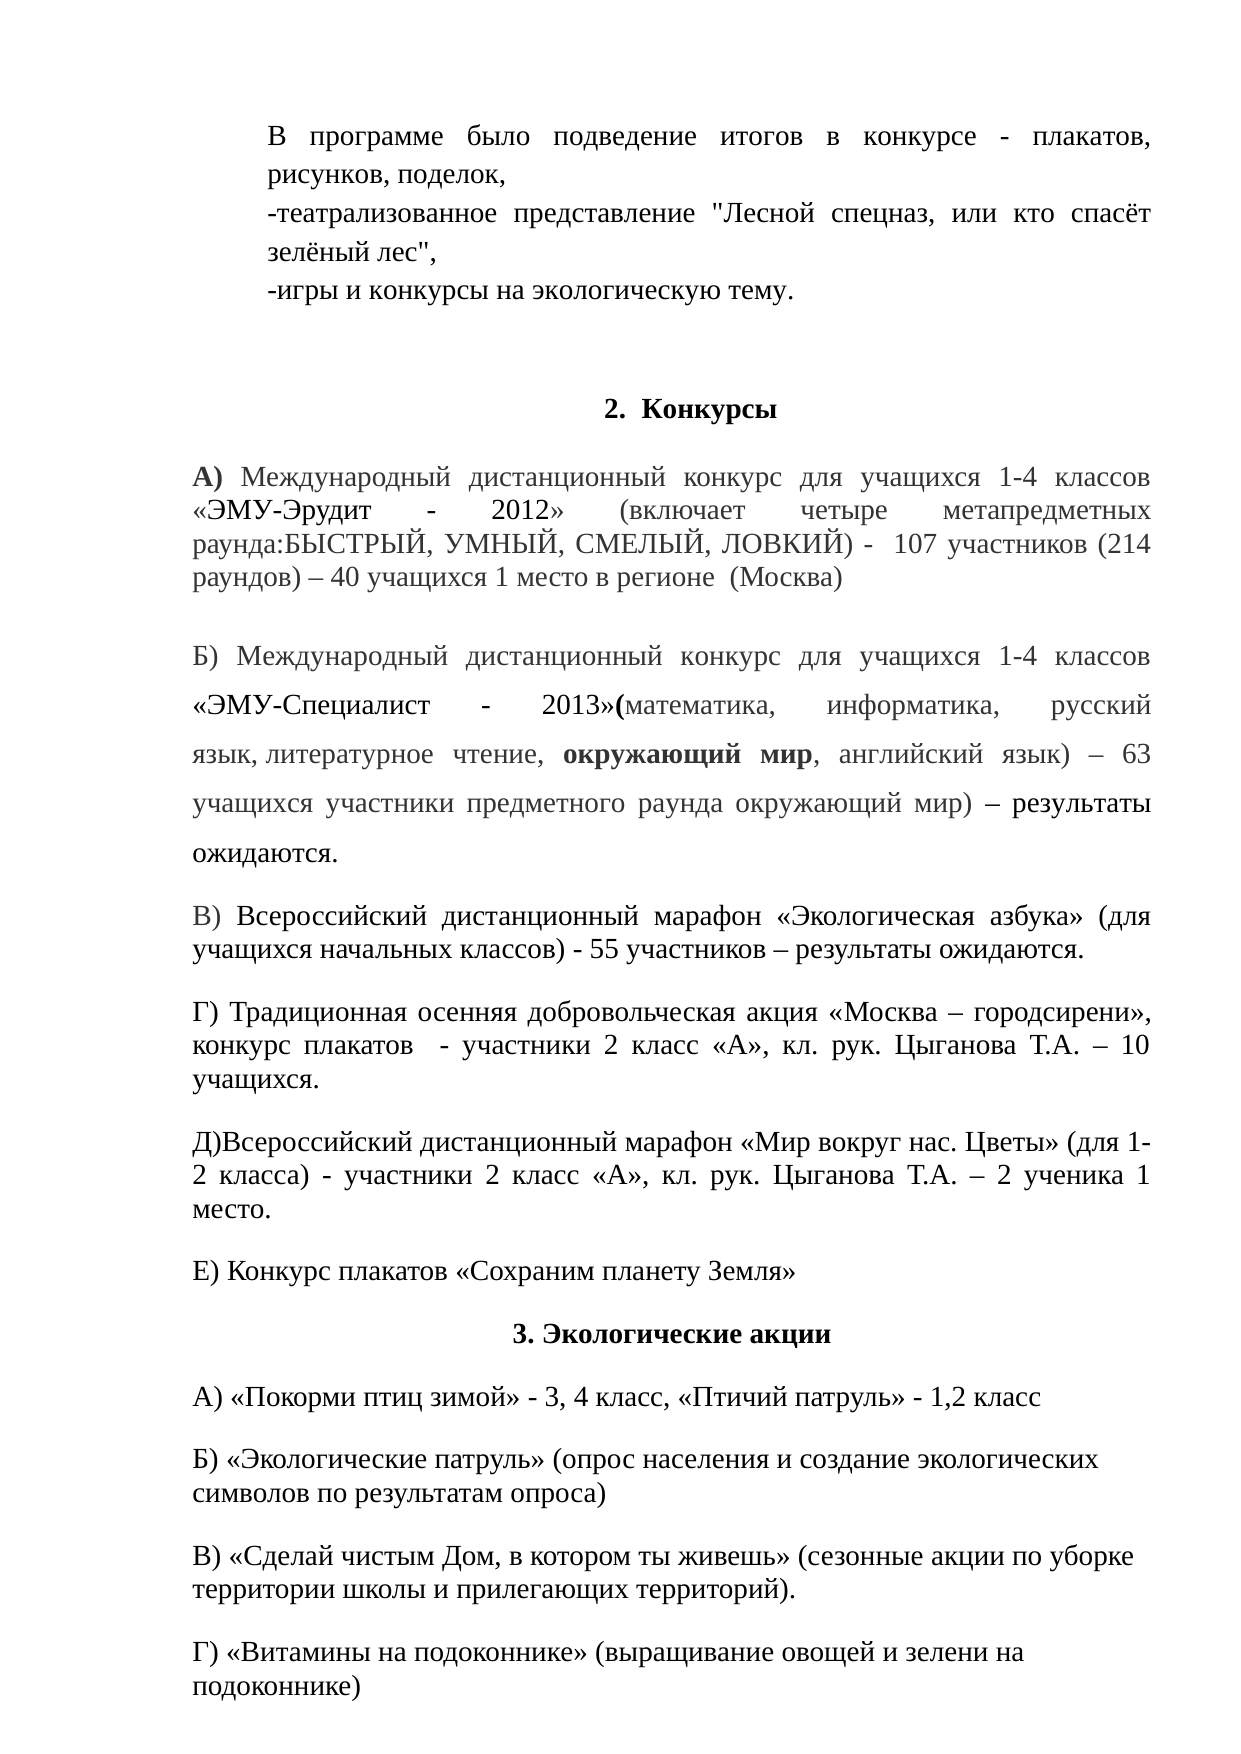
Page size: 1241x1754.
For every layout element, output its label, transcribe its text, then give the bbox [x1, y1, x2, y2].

subtitle 3. Экологические акции [192, 1316, 1152, 1350]
list Конкурсы [229, 391, 1152, 424]
subtitle В) Всероссийский дистанционный марафон «Экологическая азбука» (для учащихся начальных классов) - 55 участников – результаты ожидаются. [192, 898, 1152, 965]
list В программе было подведение итогов в конкурсе - плакатов, рисунков, поделок, [267, 118, 1152, 190]
list -игры и конкурсы на экологическую тему. [267, 272, 1152, 306]
subtitle А) Международный дистанционный конкурс для учащихся 1-4 классов «ЭМУ-Эрудит - 2012» (включает четыре метапредметных раунда:БЫСТРЫЙ, УМНЫЙ, СМЕЛЫЙ, ЛОВКИЙ) - 107 участников (214 раундов) – 40 учащихся 1 место в регионе (Москва) [192, 459, 1152, 593]
subtitle Г) «Витамины на подоконнике» (выращивание овощей и зелени на подоконнике) [192, 1634, 1152, 1701]
subtitle Б) «Экологические патруль» (опрос населения и создание экологических символов по результатам опроса) [192, 1442, 1152, 1509]
list -театрализованное представление "Лесной спецназ, или кто спасёт зелёный лес", [267, 195, 1152, 267]
subtitle Е) Конкурс плакатов «Сохраним планету Земля» [192, 1253, 1152, 1287]
subtitle А) «Покорми птиц зимой» - 3, 4 класс, «Птичий патруль» - 1,2 класс [192, 1379, 1152, 1412]
subtitle Д)Всероссийский дистанционный марафон «Мир вокруг нас. Цветы» (для 1-2 класса) - участники 2 класс «А», кл. рук. Цыганова Т.А. – 2 ученика 1 место. [192, 1124, 1152, 1224]
subtitle Г) Традиционная осенняя добровольческая акция «Москва – городсирени», конкурс плакатов - участники 2 класс «А», кл. рук. Цыганова Т.А. – 10 учащихся. [192, 994, 1152, 1094]
subtitle Б) Международный дистанционный конкурс для учащихся 1-4 классов «ЭМУ-Специалист - 2013»(математика, информатика, русский язык, литературное чтение, окружающий мир, английский язык) – 63 учащихся участники предметного раунда окружающий мир) – результаты ожидаются. [192, 622, 1152, 868]
subtitle В) «Сделай чистым Дом, в котором ты живешь» (сезонные акции по уборке территории школы и прилегающих территорий). [192, 1538, 1152, 1605]
